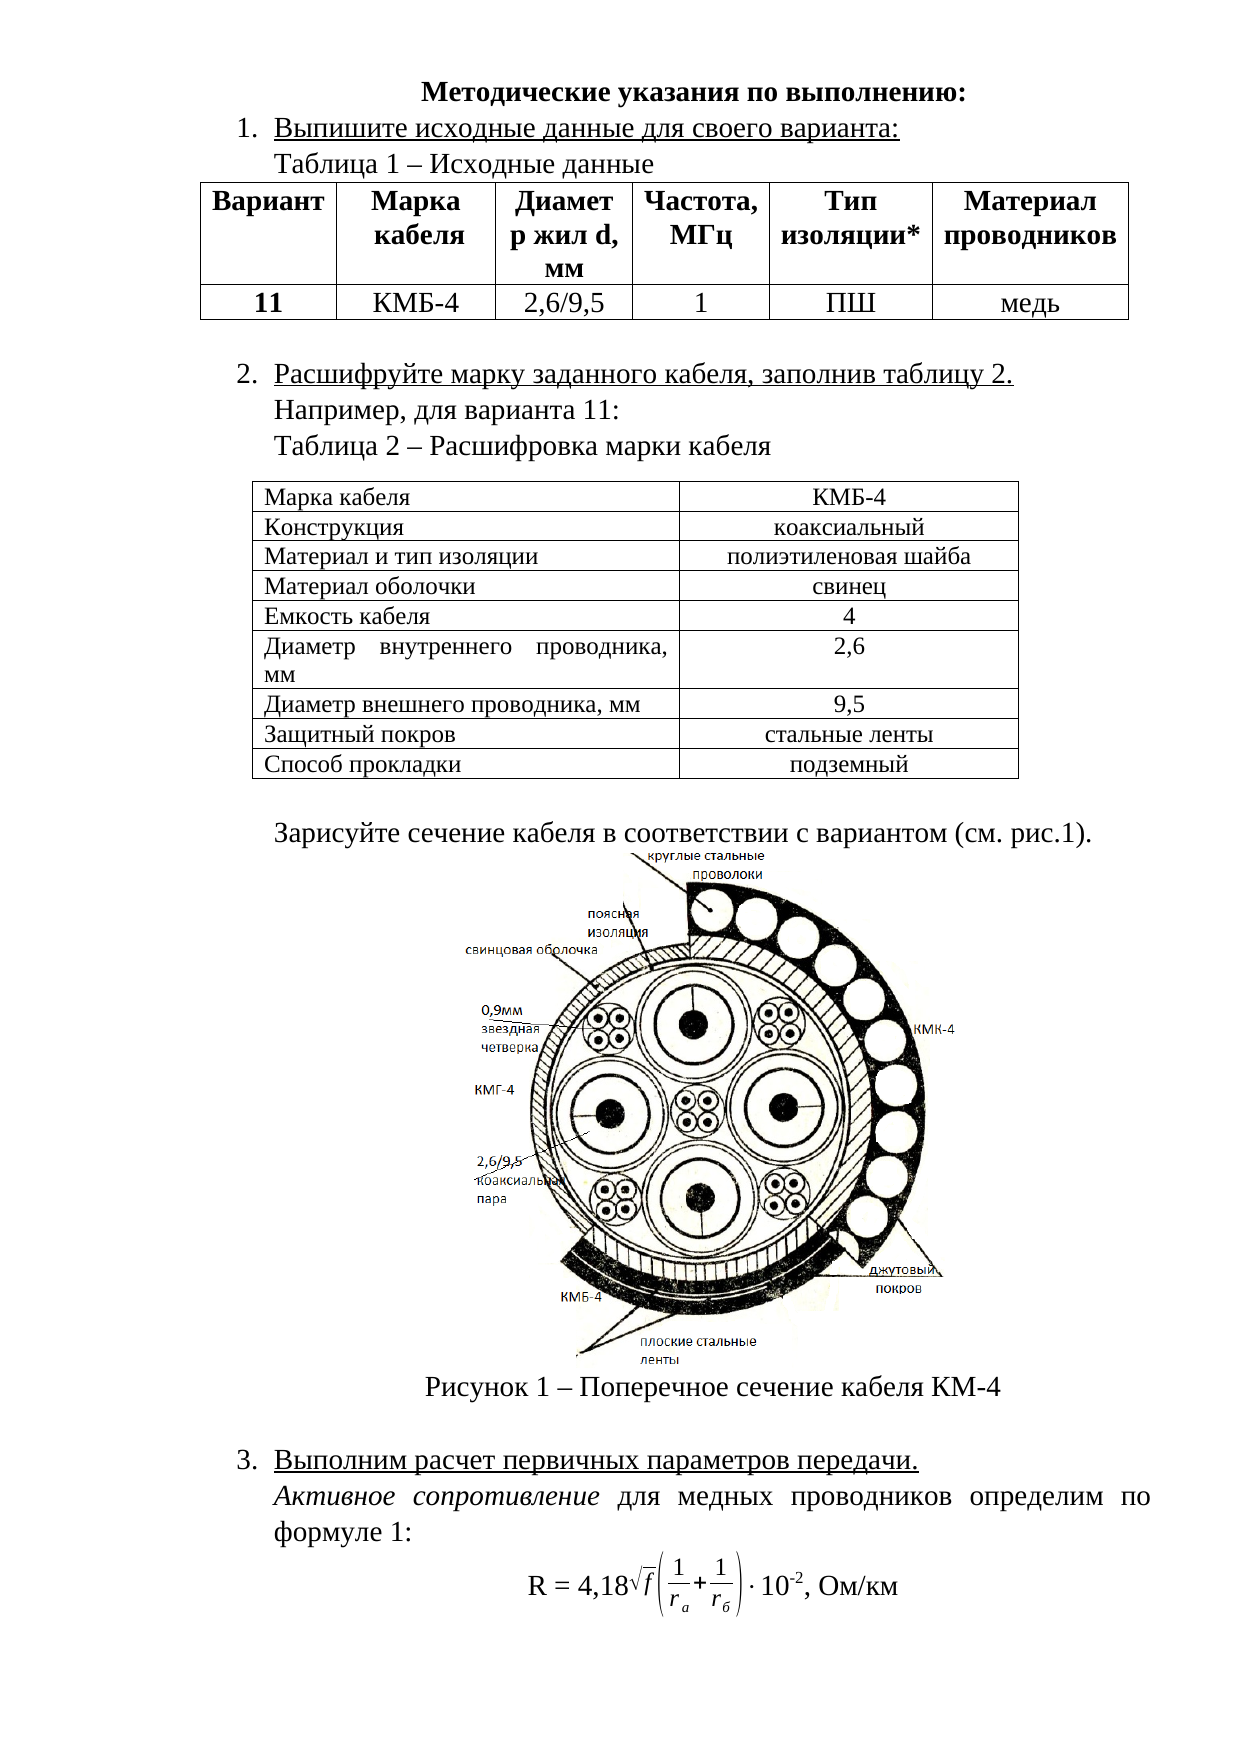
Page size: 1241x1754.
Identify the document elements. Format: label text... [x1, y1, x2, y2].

table_cell подземный [680, 749, 1018, 778]
table_cell 2,6/9,5 [496, 285, 632, 318]
table_cell полиэтиленовая шайба [680, 541, 1018, 570]
table_header КМБ-4 [680, 482, 1018, 511]
table_header Диаметр жил d, мм [496, 183, 632, 284]
list Таблица 2 – Расшифровка марки кабеля [274, 428, 1152, 462]
table_cell свинец [680, 571, 1018, 600]
list Расшифруйте марку заданного кабеля, заполнив таблицу 2. Например, для варианта 11: [236, 356, 1152, 425]
table_header Вариант [201, 183, 336, 284]
table_header Частота, МГц [633, 183, 769, 284]
table_header Материал проводников [933, 183, 1128, 284]
table_cell 9,5 [680, 689, 1018, 718]
list Выпишите исходные данные для своего варианта: [236, 110, 1152, 143]
table_cell Емкость кабеля [253, 601, 679, 630]
table_cell 2,6 [680, 631, 1018, 688]
list Выполним расчет первичных параметров передачи. [236, 1442, 1152, 1475]
table_cell Способ прокладки [253, 749, 679, 778]
table_cell Защитный покров [253, 719, 679, 748]
table_cell ПШ [770, 285, 932, 318]
table_cell стальные ленты [680, 719, 1018, 748]
table_header Тип изоляции* [770, 183, 932, 284]
list R = 4,1810-2, Ом/км [274, 1550, 1152, 1619]
table_cell 4 [680, 601, 1018, 630]
table_header Марка кабеля [337, 183, 495, 284]
table_cell Материал оболочки [253, 571, 679, 600]
table_cell Материал и тип изоляции [253, 541, 679, 570]
list Активное сопротивление для медных проводников определим по формуле 1: [274, 1478, 1152, 1548]
list Зарисуйте сечение кабеля в соответствии с вариантом (см. рис.1). [177, 815, 1152, 848]
table_cell коаксиальный [680, 512, 1018, 540]
table_cell медь [933, 285, 1128, 318]
list Методические указания по выполнению: [177, 74, 1152, 107]
table_cell Конструкция [253, 512, 679, 540]
table_cell Диаметр внешнего проводника, мм [253, 689, 679, 718]
table_cell Диаметр внутреннего проводника, мм [253, 631, 679, 688]
table_cell 11 [201, 285, 336, 318]
table_cell КМБ-4 [337, 285, 495, 318]
list Рисунок 1 – Поперечное сечение кабеля КМ-4 [177, 1369, 1152, 1403]
table_cell 1 [633, 285, 769, 318]
picture [465, 851, 961, 1368]
list Таблица 1 – Исходные данные [274, 146, 1152, 180]
table_header Марка кабеля [253, 482, 679, 511]
